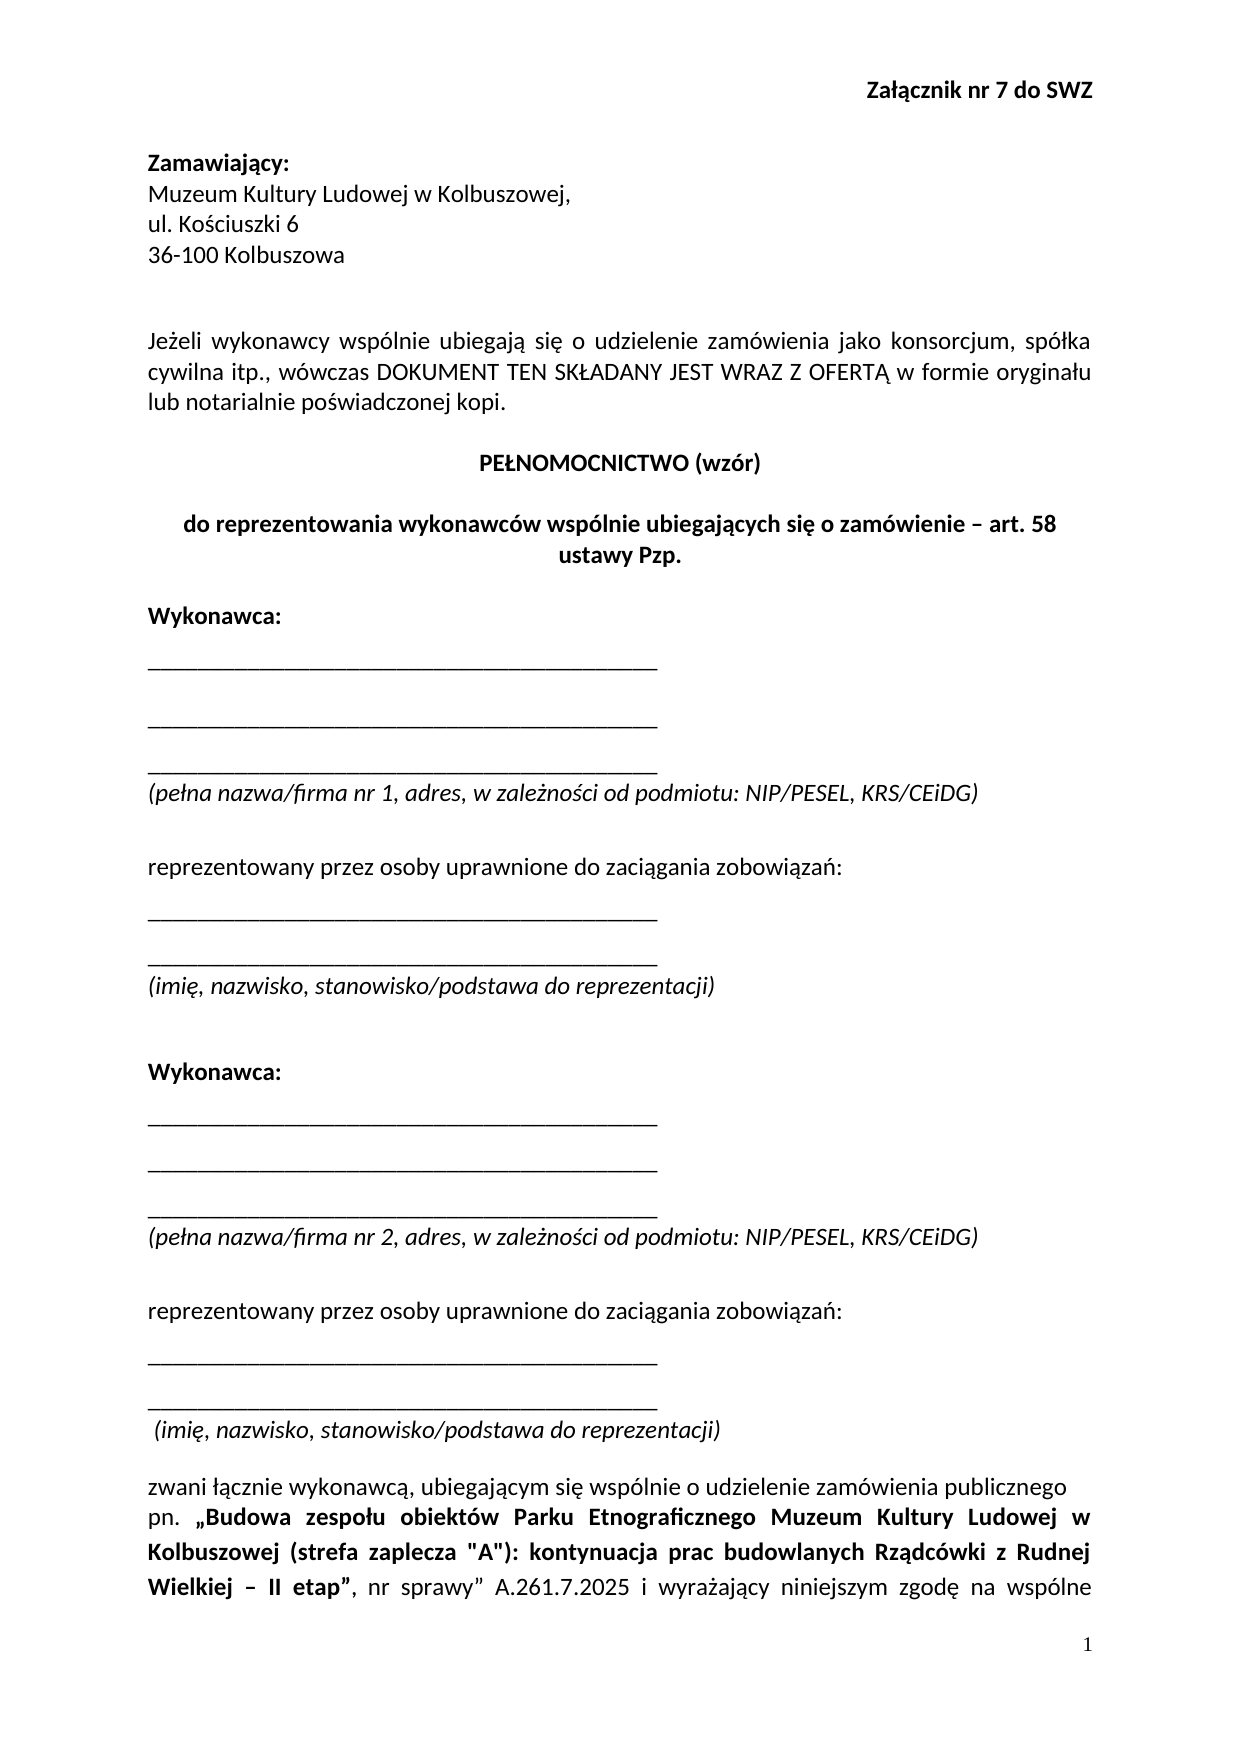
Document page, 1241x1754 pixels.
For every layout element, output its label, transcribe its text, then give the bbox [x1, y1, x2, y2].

text Jeżeli wykonawcy wspólnie ubiegają się o udzielenie zamówienia jako konsorcjum, spółka cywilna itp., wówczas DOKUMENT TEN SKŁADANY JEST WRAZ Z OFERTĄ w formie oryginału lub notarialnie poświadczonej kopi. [148, 325, 1093, 417]
text _________________________________________ [148, 940, 1093, 970]
text zwani łącznie wykonawcą, ubiegającym się wspólnie o udzielenie zamówienia publicznego [148, 1471, 1093, 1501]
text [148, 1501, 1093, 1602]
text PEŁNOMOCNICTWO (wzór) [148, 447, 1093, 478]
text 36-100 Kolbuszowa [148, 239, 1093, 270]
text (imię, nazwisko, stanowisko/podstawa do reprezentacji) [148, 970, 1093, 1001]
text _________________________________________ [148, 1338, 1093, 1368]
text (pełna nazwa/firma nr 1, adres, w zależności od podmiotu: NIP/PESEL, KRS/CEiDG) [148, 777, 1093, 808]
text Wykonawca: [148, 600, 1093, 630]
text reprezentowany przez osoby uprawnione do zaciągania zobowiązań: [148, 1295, 1093, 1325]
text _________________________________________ [148, 747, 1093, 777]
text _________________________________________ [148, 1099, 1093, 1130]
text do reprezentowania wykonawców wspólnie ubiegających się o zamówienie – art. 58 ustawy Pzp. [148, 508, 1093, 569]
text Wykonawca: [148, 1056, 1093, 1087]
text _________________________________________ [148, 1383, 1093, 1414]
text _________________________________________ [148, 1191, 1093, 1221]
text Muzeum Kultury Ludowej w Kolbuszowej, [148, 178, 1093, 209]
text _________________________________________ [148, 643, 1093, 673]
text reprezentowany przez osoby uprawnione do zaciągania zobowiązań: [148, 851, 1093, 881]
text Zamawiający: [148, 148, 1093, 178]
text _________________________________________ [148, 1145, 1093, 1176]
text ul. Kościuszki 6 [148, 209, 1093, 239]
text _________________________________________ [148, 701, 1093, 732]
text (pełna nazwa/firma nr 2, adres, w zależności od podmiotu: NIP/PESEL, KRS/CEiDG) [148, 1221, 1093, 1252]
text _________________________________________ [148, 894, 1093, 924]
text (imię, nazwisko, stanowisko/podstawa do reprezentacji) [148, 1414, 1093, 1444]
